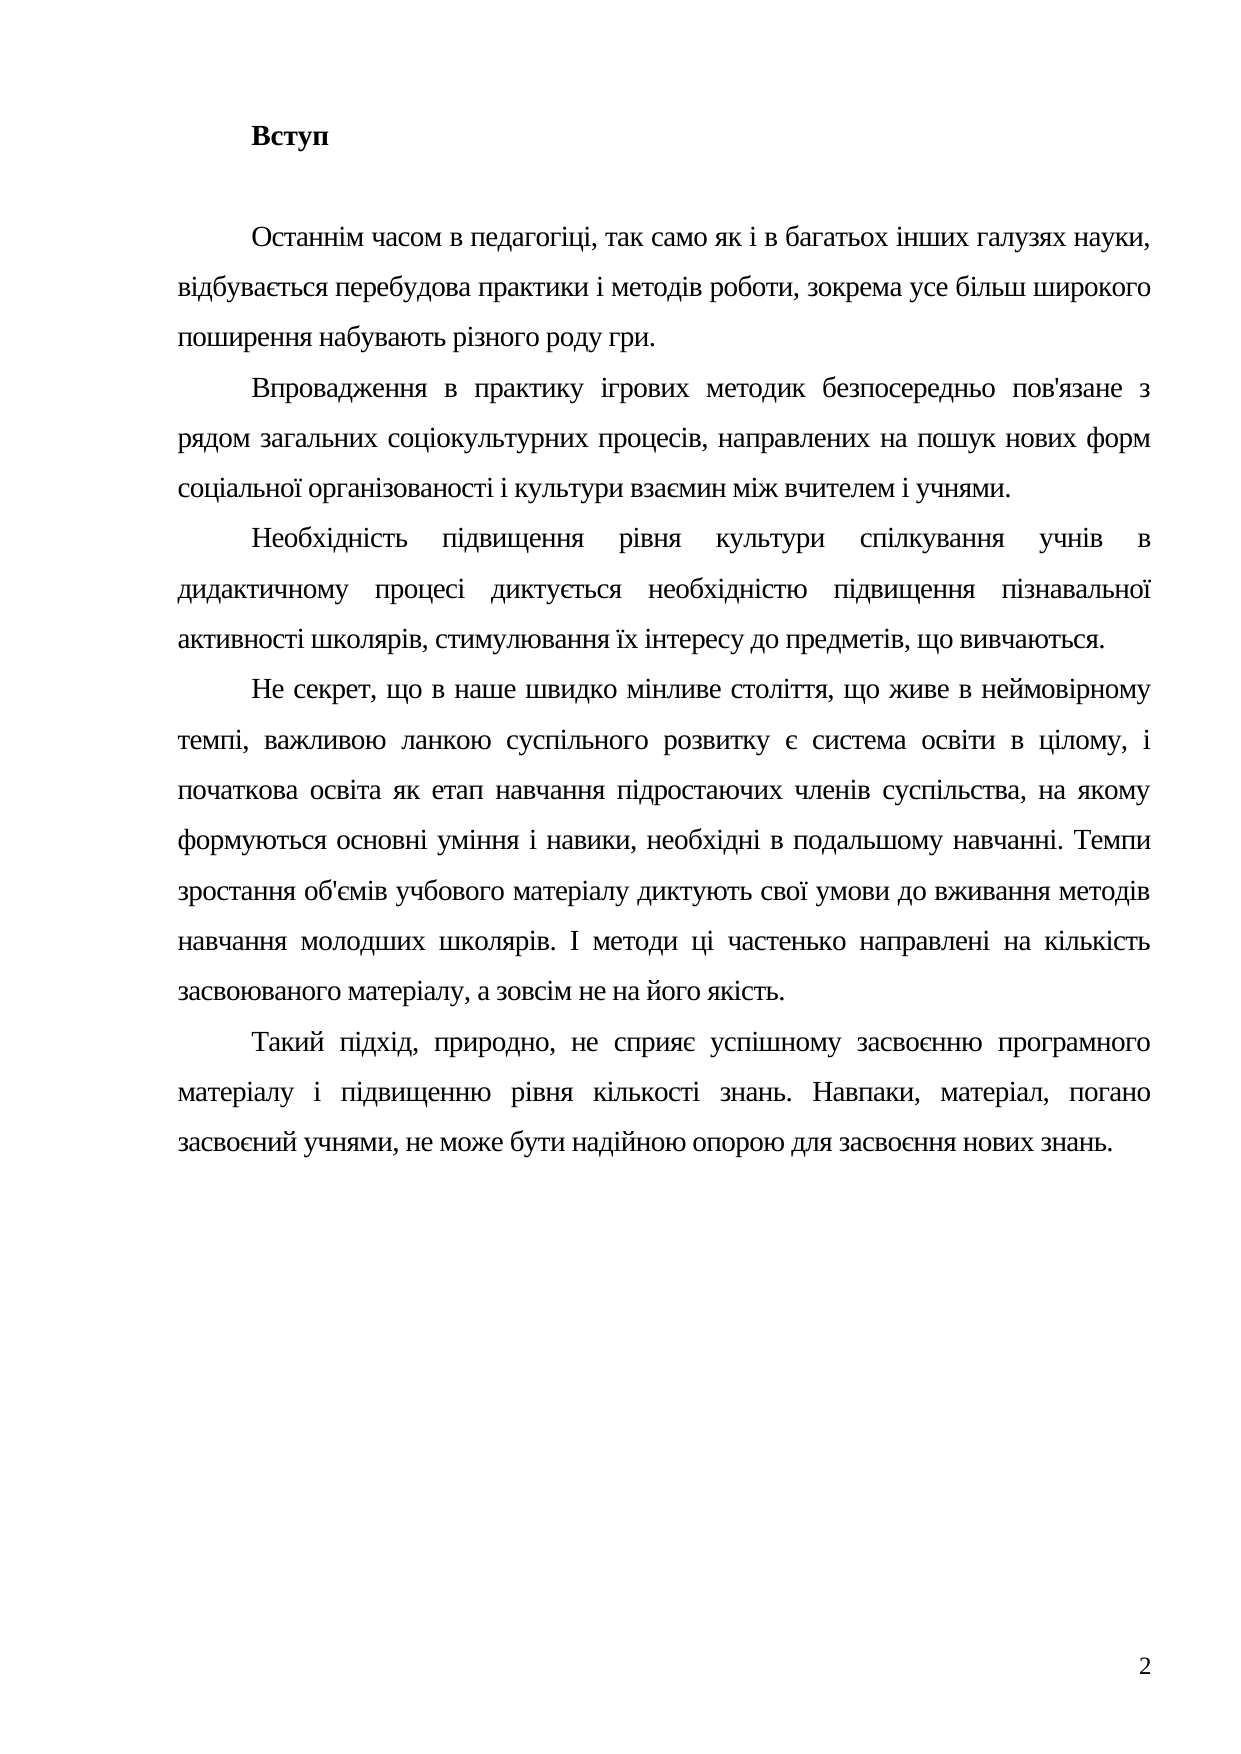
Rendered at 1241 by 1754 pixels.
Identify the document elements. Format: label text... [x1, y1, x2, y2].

text Такий підхід, природно, не сприяє успішному засвоєнню програмного матеріалу і підвищенню рівня кількості знань. Навпаки, матеріал, погано засвоєний учнями, не може бути надійною опорою для засвоєння нових знань. [177, 1024, 1152, 1158]
text Не секрет, що в наше швидко мінливе століття, що живе в неймовірному темпі, важливою ланкою суспільного розвитку є система освіти в цілому, і початкова освіта як етап навчання підростаючих членів суспільства, на якому формуються основні уміння і навики, необхідні в подальшому навчанні. Темпи зростання об'ємів учбового матеріалу диктують свої умови до вживання методів навчання молодших школярів. І методи ці частенько направлені на кількість засвоюваного матеріалу, а зовсім не на його якість. [177, 672, 1152, 1007]
text Вступ [177, 118, 1152, 152]
text Необхідність підвищення рівня культури спілкування учнів в дидактичному процесі диктується необхідністю підвищення пізнавальної активності школярів, стимулювання їх інтересу до предметів, що вивчаються. [177, 521, 1152, 655]
text Впровадження в практику ігрових методик безпосередньо пов'язане з рядом загальних соціокультурних процесів, направлених на пошук нових форм соціальної організованості і культури взаємин між вчителем і учнями. [177, 370, 1152, 504]
text Останнім часом в педагогіці, так само як і в багатьох інших галузях науки, відбувається перебудова практики і методів роботи, зокрема усе більш широкого поширення набувають різного роду гри. [177, 219, 1152, 353]
